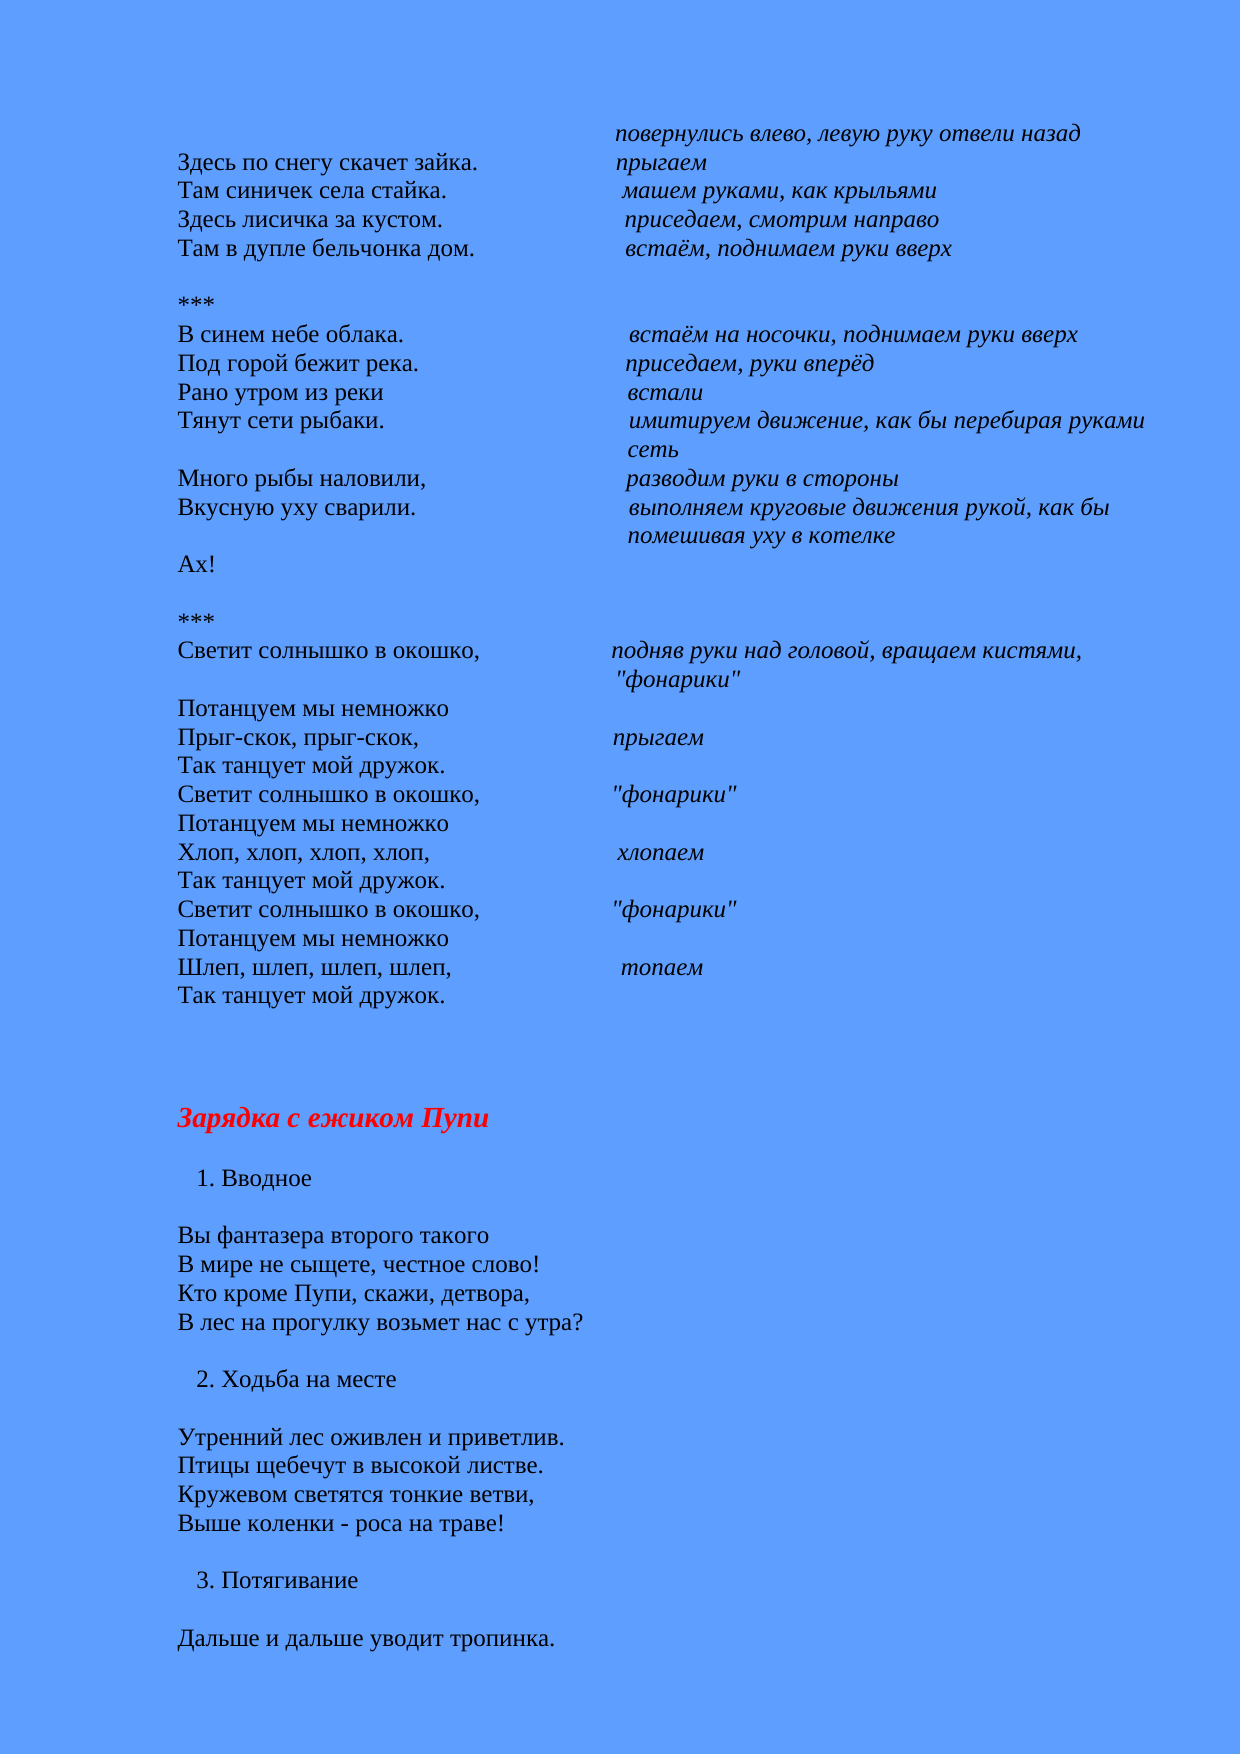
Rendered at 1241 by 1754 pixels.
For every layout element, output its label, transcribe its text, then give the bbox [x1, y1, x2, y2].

text помешивая уху в котелке Ах! *** Светит солнышко в окошко, подняв руки над головой, вращаем кистями, [177, 521, 1152, 664]
text Зарядка с ежиком Пупи [177, 1100, 1152, 1134]
text "фонарики" Потанцуем мы немножко Прыг-скок, прыг-скок, прыгаем Так танцует мой дружок. Светит солнышко в окошко, "фонарики" Потанцуем мы немножко Хлоп, хлоп, хлоп, хлоп, хлопаем Так танцует мой дружок. Светит солнышко в окошко, "фонарики" Потанцуем мы немножко Шлеп, шлеп, шлеп, шлеп, топаем Так танцует мой дружок. [177, 664, 1152, 1009]
text сеть Много рыбы наловили, разводим руки в стороны Вкусную уху сварили. выполняем круговые движения рукой, как бы [177, 434, 1152, 521]
text повернулись влево, левую руку отвели назад Здесь по снегу скачет зайка. прыгаем Там синичек села стайка. машем руками, как крыльями Здесь лисичка за кустом. приседаем, смотрим направо Там в дупле бельчонка дом. встаём, поднимаем руки вверх *** В синем небе облака. встаём на носочки, поднимаем руки вверх Под горой бежит река. приседаем, руки вперёд Рано утром из реки встали Тянут сети рыбаки. имитируем движение, как бы перебирая руками [177, 118, 1152, 434]
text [177, 1163, 1152, 1652]
